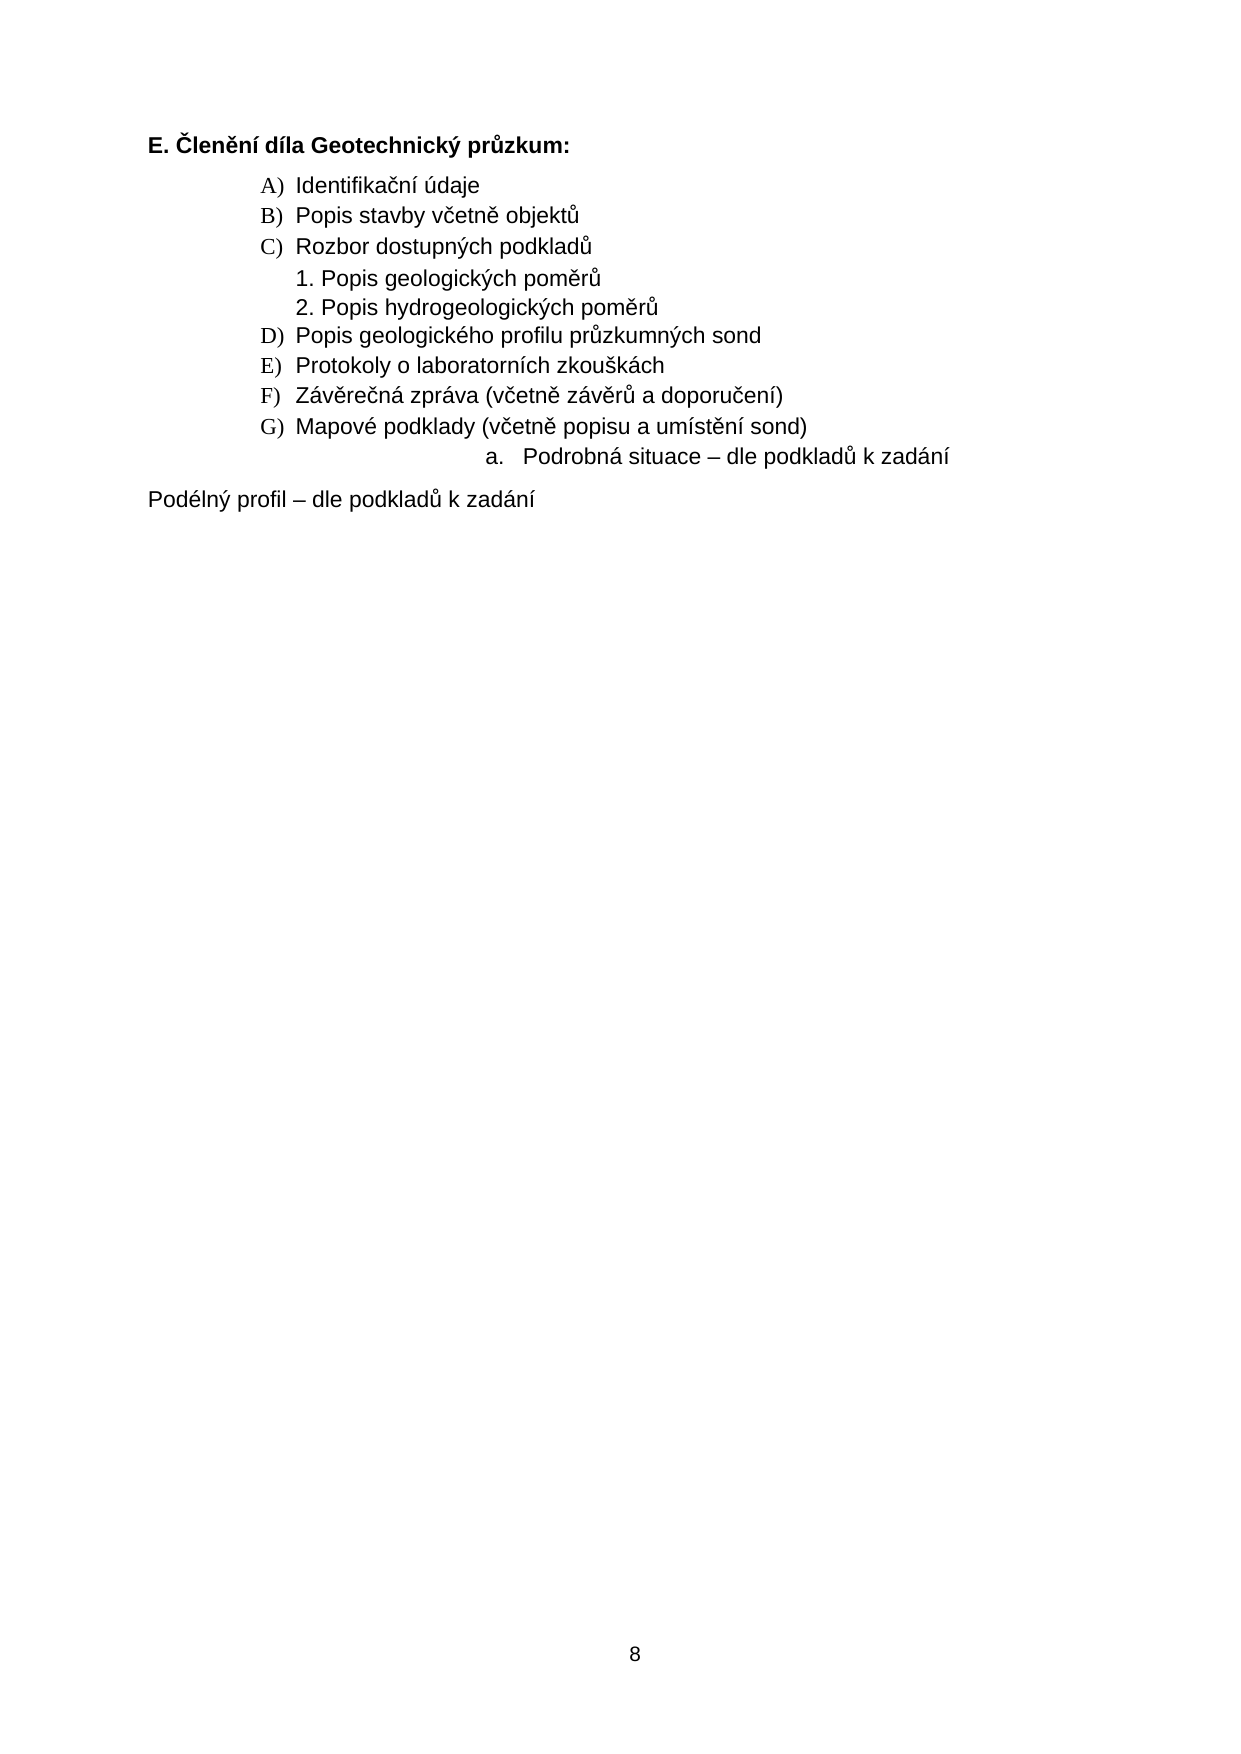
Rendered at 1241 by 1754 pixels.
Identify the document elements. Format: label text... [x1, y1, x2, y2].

list Identifikační údaje [260, 172, 1122, 198]
list Popis stavby včetně objektů [260, 202, 1122, 229]
text E. Členění díla Geotechnický průzkum: [148, 130, 1122, 159]
list Popis geologického profilu průzkumných sond [260, 322, 1122, 348]
text 2. Popis hydrogeologických poměrů [295, 292, 1122, 322]
text Podélný profil – dle podkladů k zadání [148, 486, 1122, 512]
list Rozbor dostupných podkladů [260, 233, 1122, 259]
list Podrobná situace – dle podkladů k zadání [485, 443, 1122, 469]
list Mapové podklady (včetně popisu a umístění sond) [260, 413, 1122, 439]
list Závěrečná zpráva (včetně závěrů a doporučení) [260, 382, 1122, 409]
list Protokoly o laboratorních zkouškách [260, 352, 1122, 378]
text 1. Popis geologických poměrů [295, 263, 1122, 292]
